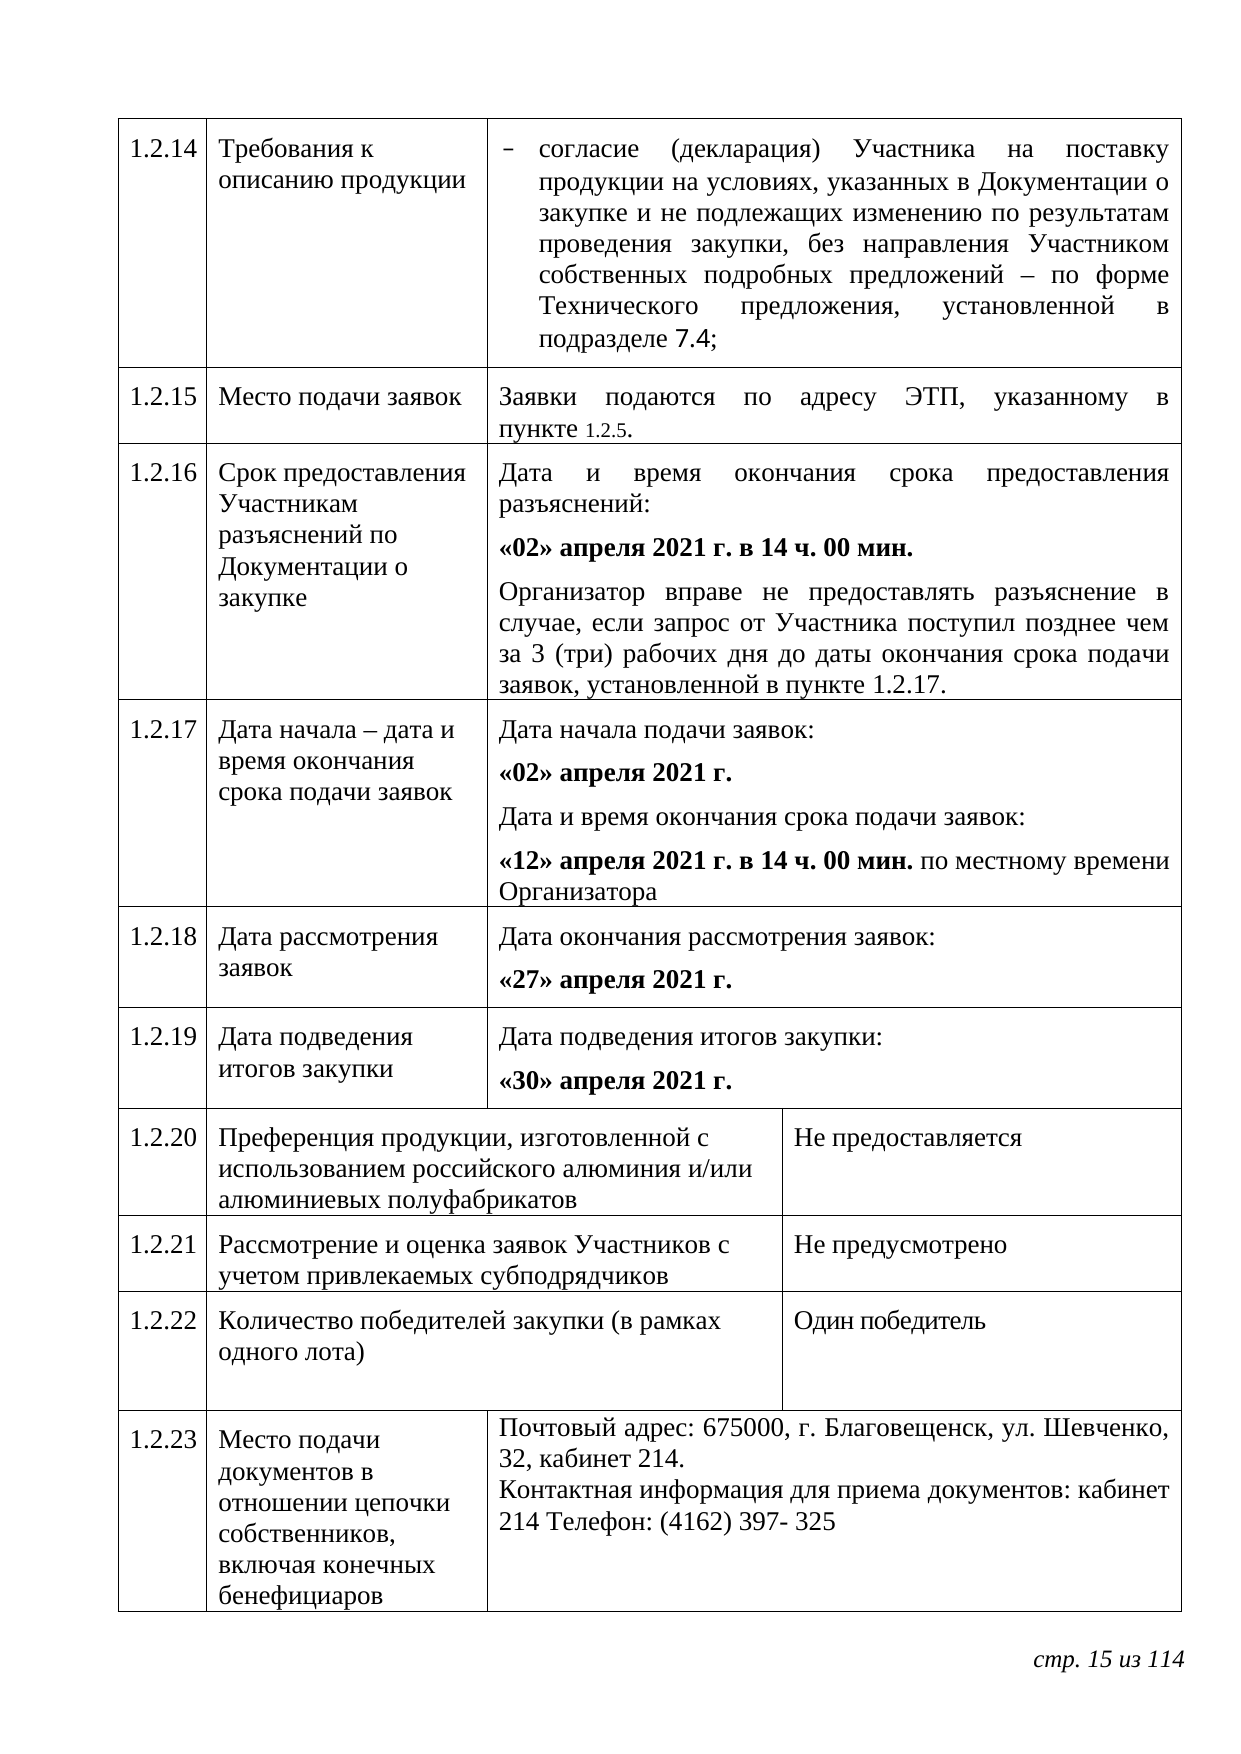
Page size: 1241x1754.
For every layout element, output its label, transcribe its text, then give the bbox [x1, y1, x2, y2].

table_cell [119, 1008, 206, 1108]
table_cell Один победитель [783, 1292, 1181, 1410]
table_cell Дата подведения итогов закупки: «30» апреля 2021 г. [488, 1008, 1181, 1108]
table_cell Срок предоставления Участникам разъяснений по Документации о закупке [207, 444, 487, 699]
table_cell [119, 119, 206, 367]
table_cell [119, 700, 206, 906]
table_cell Заявки подаются по адресу ЭТП, указанному в пункте 1.2.5. [488, 368, 1181, 443]
table_cell Не предоставляется [783, 1109, 1181, 1215]
table_cell [119, 1109, 206, 1215]
table_cell Дата начала подачи заявок: «02» апреля 2021 г. Дата и время окончания срока подачи заявок: «12» апреля 2021 г. в 14 ч. 00 мин. по местному времени Организатора [488, 700, 1181, 906]
table_cell Почтовый адрес: 675000, г. Благовещенск, ул. Шевченко, 32, кабинет 214. Контактная информация для приема документов: кабинет 214 Телефон: (4162) 397- 325 [488, 1411, 1181, 1611]
table_cell [119, 1216, 206, 1291]
table_cell [119, 368, 206, 443]
table_cell согласие (декларация) Участника на поставку продукции на условиях, указанных в Документации о закупке и не подлежащих изменению по результатам проведения закупки, без направления Участником собственных подробных предложений – по форме Технического предложения, установленной в подразделе 7.4; [488, 119, 1181, 367]
table_cell Место подачи документов в отношении цепочки собственников, включая конечных бенефициаров [207, 1411, 487, 1611]
table_cell Место подачи заявок [207, 368, 487, 443]
table_cell [119, 444, 206, 699]
table_cell [119, 1292, 206, 1410]
table_cell Преференция продукции, изготовленной с использованием российского алюминия и/или алюминиевых полуфабрикатов [207, 1109, 782, 1215]
table_cell Рассмотрение и оценка заявок Участников с учетом привлекаемых субподрядчиков [207, 1216, 782, 1291]
table_cell Требования к описанию продукции [207, 119, 487, 367]
table_cell Дата и время окончания срока предоставления разъяснений: «02» апреля 2021 г. в 14 ч. 00 мин. Организатор вправе не предоставлять разъяснение в случае, если запрос от Участника поступил позднее чем за 3 (три) рабочих дня до даты окончания срока подачи заявок, установленной в пункте 1.2.17. [488, 444, 1181, 699]
table_cell [119, 1411, 206, 1611]
table_cell Дата начала – дата и время окончания срока подачи заявок [207, 700, 487, 906]
table_cell [119, 907, 206, 1007]
table_cell Не предусмотрено [783, 1216, 1181, 1291]
table_cell Количество победителей закупки (в рамках одного лота) [207, 1292, 782, 1410]
table_cell Дата подведения итогов закупки [207, 1008, 487, 1108]
table_cell Дата рассмотрения заявок [207, 907, 487, 1007]
table_cell Дата окончания рассмотрения заявок: «27» апреля 2021 г. [488, 907, 1181, 1007]
